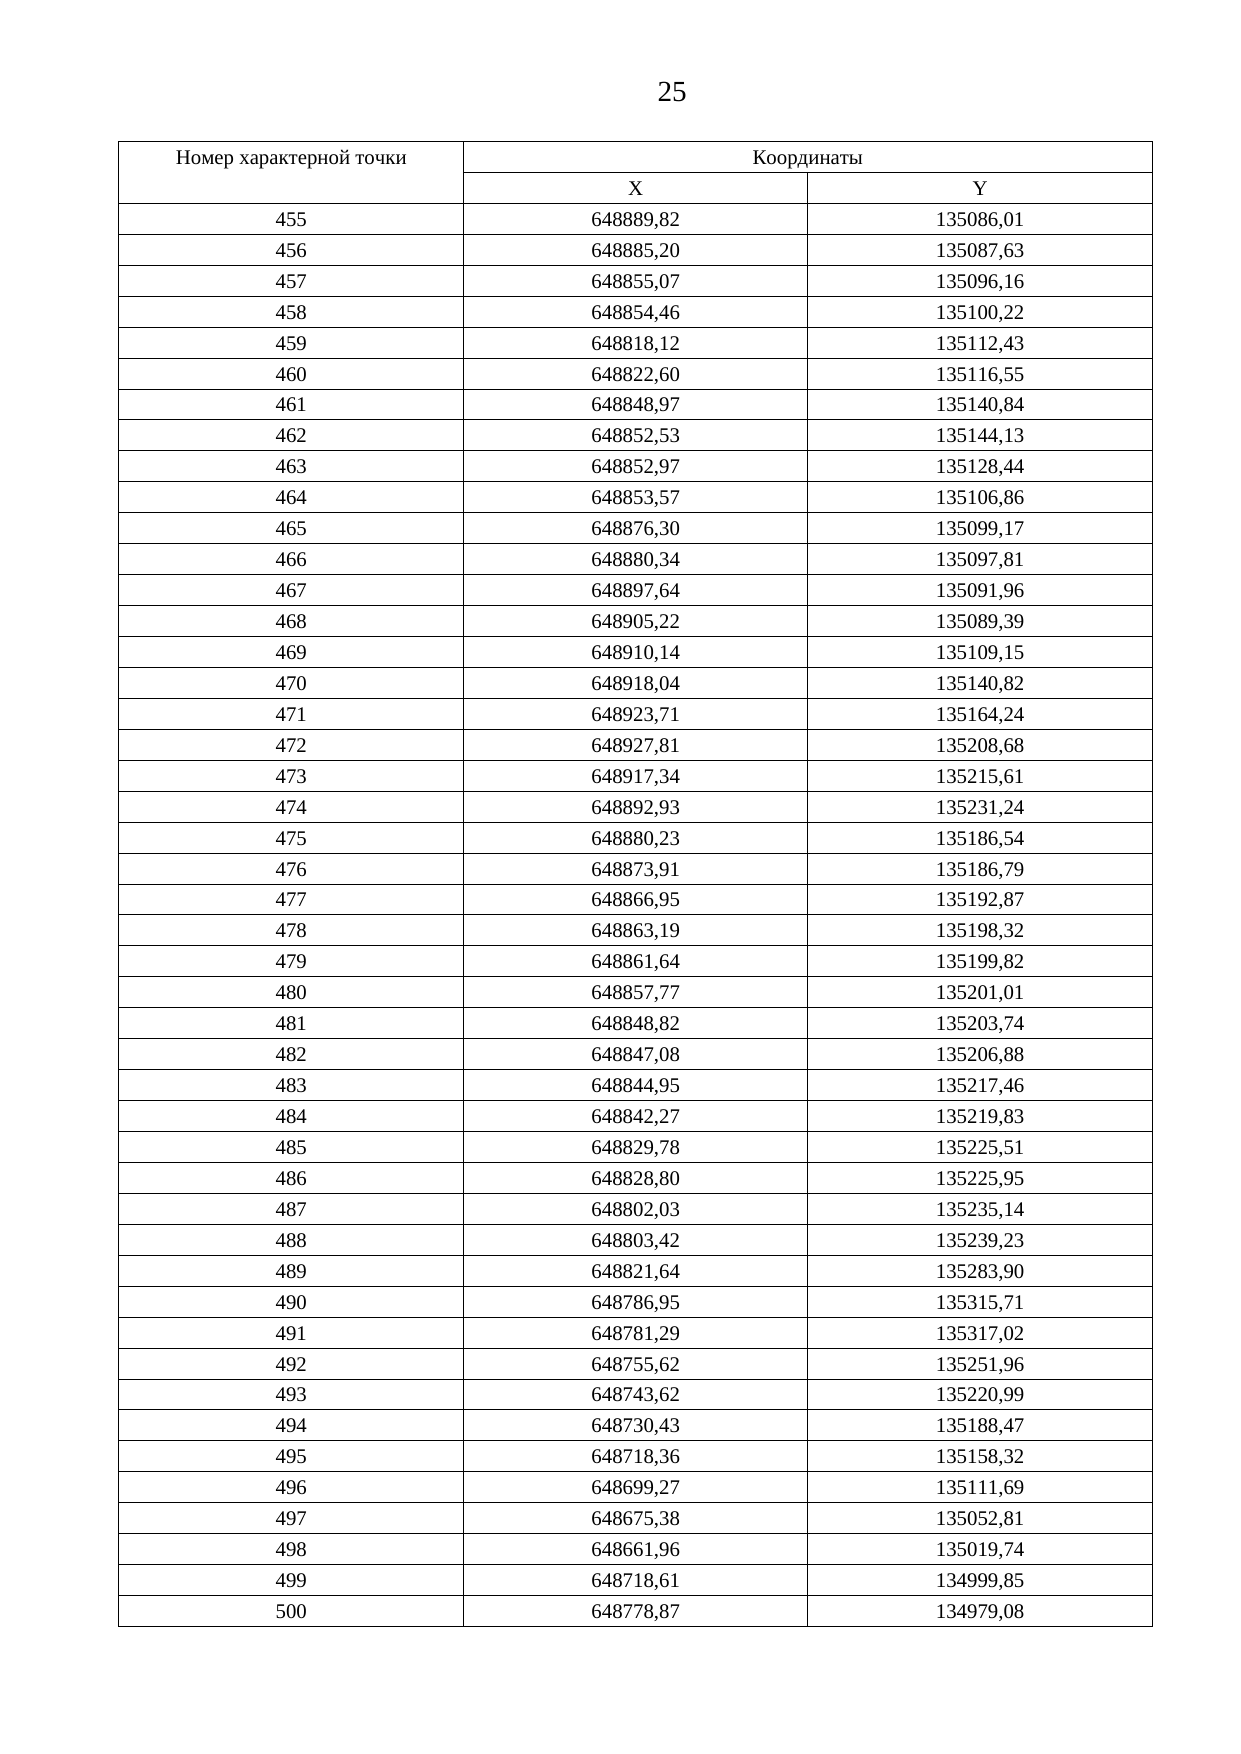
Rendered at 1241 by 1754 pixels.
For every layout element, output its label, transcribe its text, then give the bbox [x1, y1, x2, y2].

table_cell 460 [119, 359, 463, 388]
table_cell 135091,96 [808, 575, 1152, 605]
table_cell 135100,22 [808, 297, 1152, 327]
table_cell 648854,46 [464, 297, 807, 327]
table_cell 490 [119, 1287, 463, 1317]
table_cell 648718,61 [464, 1565, 807, 1595]
table_cell 135097,81 [808, 544, 1152, 574]
table_cell 648923,71 [464, 699, 807, 729]
table_cell 135198,32 [808, 915, 1152, 945]
table_cell 648927,81 [464, 730, 807, 760]
table_cell 456 [119, 235, 463, 265]
table_cell 484 [119, 1101, 463, 1131]
table_cell 648828,80 [464, 1163, 807, 1193]
table_cell 648781,29 [464, 1318, 807, 1347]
table_cell 462 [119, 420, 463, 450]
table_cell 486 [119, 1163, 463, 1193]
table_cell 135089,39 [808, 606, 1152, 636]
table_cell 135096,16 [808, 266, 1152, 296]
table_cell 648822,60 [464, 359, 807, 388]
table_cell 134979,08 [808, 1596, 1152, 1626]
table_cell 648743,62 [464, 1380, 807, 1409]
table_cell 135317,02 [808, 1318, 1152, 1347]
table_cell 457 [119, 266, 463, 296]
table_cell 648861,64 [464, 946, 807, 976]
table_cell 481 [119, 1008, 463, 1038]
table_cell 475 [119, 823, 463, 852]
table_cell 469 [119, 637, 463, 667]
table_cell 135206,88 [808, 1039, 1152, 1069]
table_cell 648786,95 [464, 1287, 807, 1317]
table_cell 135215,61 [808, 761, 1152, 791]
table_cell 135099,17 [808, 513, 1152, 543]
table_cell 135201,01 [808, 977, 1152, 1007]
table_cell 461 [119, 390, 463, 419]
table_cell X [464, 173, 807, 203]
table_cell 648880,34 [464, 544, 807, 574]
table_cell 500 [119, 1596, 463, 1626]
table_cell 465 [119, 513, 463, 543]
table_cell 135231,24 [808, 792, 1152, 822]
table_cell 648892,93 [464, 792, 807, 822]
table_cell 135251,96 [808, 1349, 1152, 1378]
table_cell 135128,44 [808, 451, 1152, 481]
table_cell 648755,62 [464, 1349, 807, 1378]
table_cell 472 [119, 730, 463, 760]
table_cell 648848,82 [464, 1008, 807, 1038]
table_cell 648853,57 [464, 482, 807, 512]
table_cell 135186,54 [808, 823, 1152, 852]
table_cell 498 [119, 1534, 463, 1564]
table_cell 476 [119, 854, 463, 883]
table_cell 648821,64 [464, 1256, 807, 1286]
table_cell 648885,20 [464, 235, 807, 265]
table_cell 483 [119, 1070, 463, 1100]
table_cell 648802,03 [464, 1194, 807, 1224]
table_cell 648847,08 [464, 1039, 807, 1069]
table_cell 135140,84 [808, 390, 1152, 419]
table_cell 485 [119, 1132, 463, 1162]
table_cell 648918,04 [464, 668, 807, 698]
table_cell 474 [119, 792, 463, 822]
table_cell 135225,95 [808, 1163, 1152, 1193]
table_cell 135199,82 [808, 946, 1152, 976]
table_cell 459 [119, 328, 463, 357]
table_cell 135208,68 [808, 730, 1152, 760]
table_cell 494 [119, 1410, 463, 1440]
table_cell 648889,82 [464, 204, 807, 234]
table_cell 135144,13 [808, 420, 1152, 450]
table_cell 648842,27 [464, 1101, 807, 1131]
table_cell 496 [119, 1472, 463, 1502]
table_cell 135086,01 [808, 204, 1152, 234]
table_cell 648852,53 [464, 420, 807, 450]
table_cell 478 [119, 915, 463, 945]
table_cell 492 [119, 1349, 463, 1378]
table_cell 135239,23 [808, 1225, 1152, 1255]
table_cell 495 [119, 1441, 463, 1471]
table_cell 499 [119, 1565, 463, 1595]
table_cell 471 [119, 699, 463, 729]
table_cell 135235,14 [808, 1194, 1152, 1224]
table_cell 135111,69 [808, 1472, 1152, 1502]
table_cell 135087,63 [808, 235, 1152, 265]
table_cell 470 [119, 668, 463, 698]
table_cell 135052,81 [808, 1503, 1152, 1533]
table_cell 135283,90 [808, 1256, 1152, 1286]
table_cell 135019,74 [808, 1534, 1152, 1564]
table_cell 648897,64 [464, 575, 807, 605]
table_cell 648866,95 [464, 885, 807, 914]
table_cell 135158,32 [808, 1441, 1152, 1471]
table_cell 480 [119, 977, 463, 1007]
table_cell 648675,38 [464, 1503, 807, 1533]
table_cell 648778,87 [464, 1596, 807, 1626]
table_cell 482 [119, 1039, 463, 1069]
table_cell 135140,82 [808, 668, 1152, 698]
table_cell 468 [119, 606, 463, 636]
table_cell 135164,24 [808, 699, 1152, 729]
table_cell 648905,22 [464, 606, 807, 636]
table_cell 648718,36 [464, 1441, 807, 1471]
table_cell 473 [119, 761, 463, 791]
table_cell 648863,19 [464, 915, 807, 945]
table_cell 134999,85 [808, 1565, 1152, 1595]
table_cell 466 [119, 544, 463, 574]
table_cell 135186,79 [808, 854, 1152, 883]
table_cell 135315,71 [808, 1287, 1152, 1317]
table_cell 135217,46 [808, 1070, 1152, 1100]
table_cell 135225,51 [808, 1132, 1152, 1162]
table_cell 648852,97 [464, 451, 807, 481]
table_cell 467 [119, 575, 463, 605]
table_cell 648699,27 [464, 1472, 807, 1502]
table_cell 135188,47 [808, 1410, 1152, 1440]
table_cell 648829,78 [464, 1132, 807, 1162]
table_cell 135192,87 [808, 885, 1152, 914]
table_cell 648803,42 [464, 1225, 807, 1255]
table_cell 497 [119, 1503, 463, 1533]
table_cell 135219,83 [808, 1101, 1152, 1131]
table_cell 135116,55 [808, 359, 1152, 388]
table_cell 135203,74 [808, 1008, 1152, 1038]
table_cell 648661,96 [464, 1534, 807, 1564]
table_cell 464 [119, 482, 463, 512]
table_cell 135112,43 [808, 328, 1152, 357]
table_cell 648876,30 [464, 513, 807, 543]
table_cell 493 [119, 1380, 463, 1409]
table_cell 648730,43 [464, 1410, 807, 1440]
table_cell 489 [119, 1256, 463, 1286]
table_cell 648848,97 [464, 390, 807, 419]
table_cell 477 [119, 885, 463, 914]
table_cell 488 [119, 1225, 463, 1255]
table_cell 491 [119, 1318, 463, 1347]
table_cell 463 [119, 451, 463, 481]
table_cell 648844,95 [464, 1070, 807, 1100]
table_cell 648873,91 [464, 854, 807, 883]
table_cell 648857,77 [464, 977, 807, 1007]
table_cell 458 [119, 297, 463, 327]
table_cell 648910,14 [464, 637, 807, 667]
table_cell 135109,15 [808, 637, 1152, 667]
table_cell 455 [119, 204, 463, 234]
table_cell 648917,34 [464, 761, 807, 791]
table_cell 648855,07 [464, 266, 807, 296]
table_cell 135106,86 [808, 482, 1152, 512]
table_header Координаты [464, 142, 1152, 172]
table_cell Y [808, 173, 1152, 203]
table_cell 648818,12 [464, 328, 807, 357]
table_cell 487 [119, 1194, 463, 1224]
table_cell 648880,23 [464, 823, 807, 852]
table_header Номер характерной точки [119, 142, 463, 203]
table_cell 135220,99 [808, 1380, 1152, 1409]
table_cell 479 [119, 946, 463, 976]
